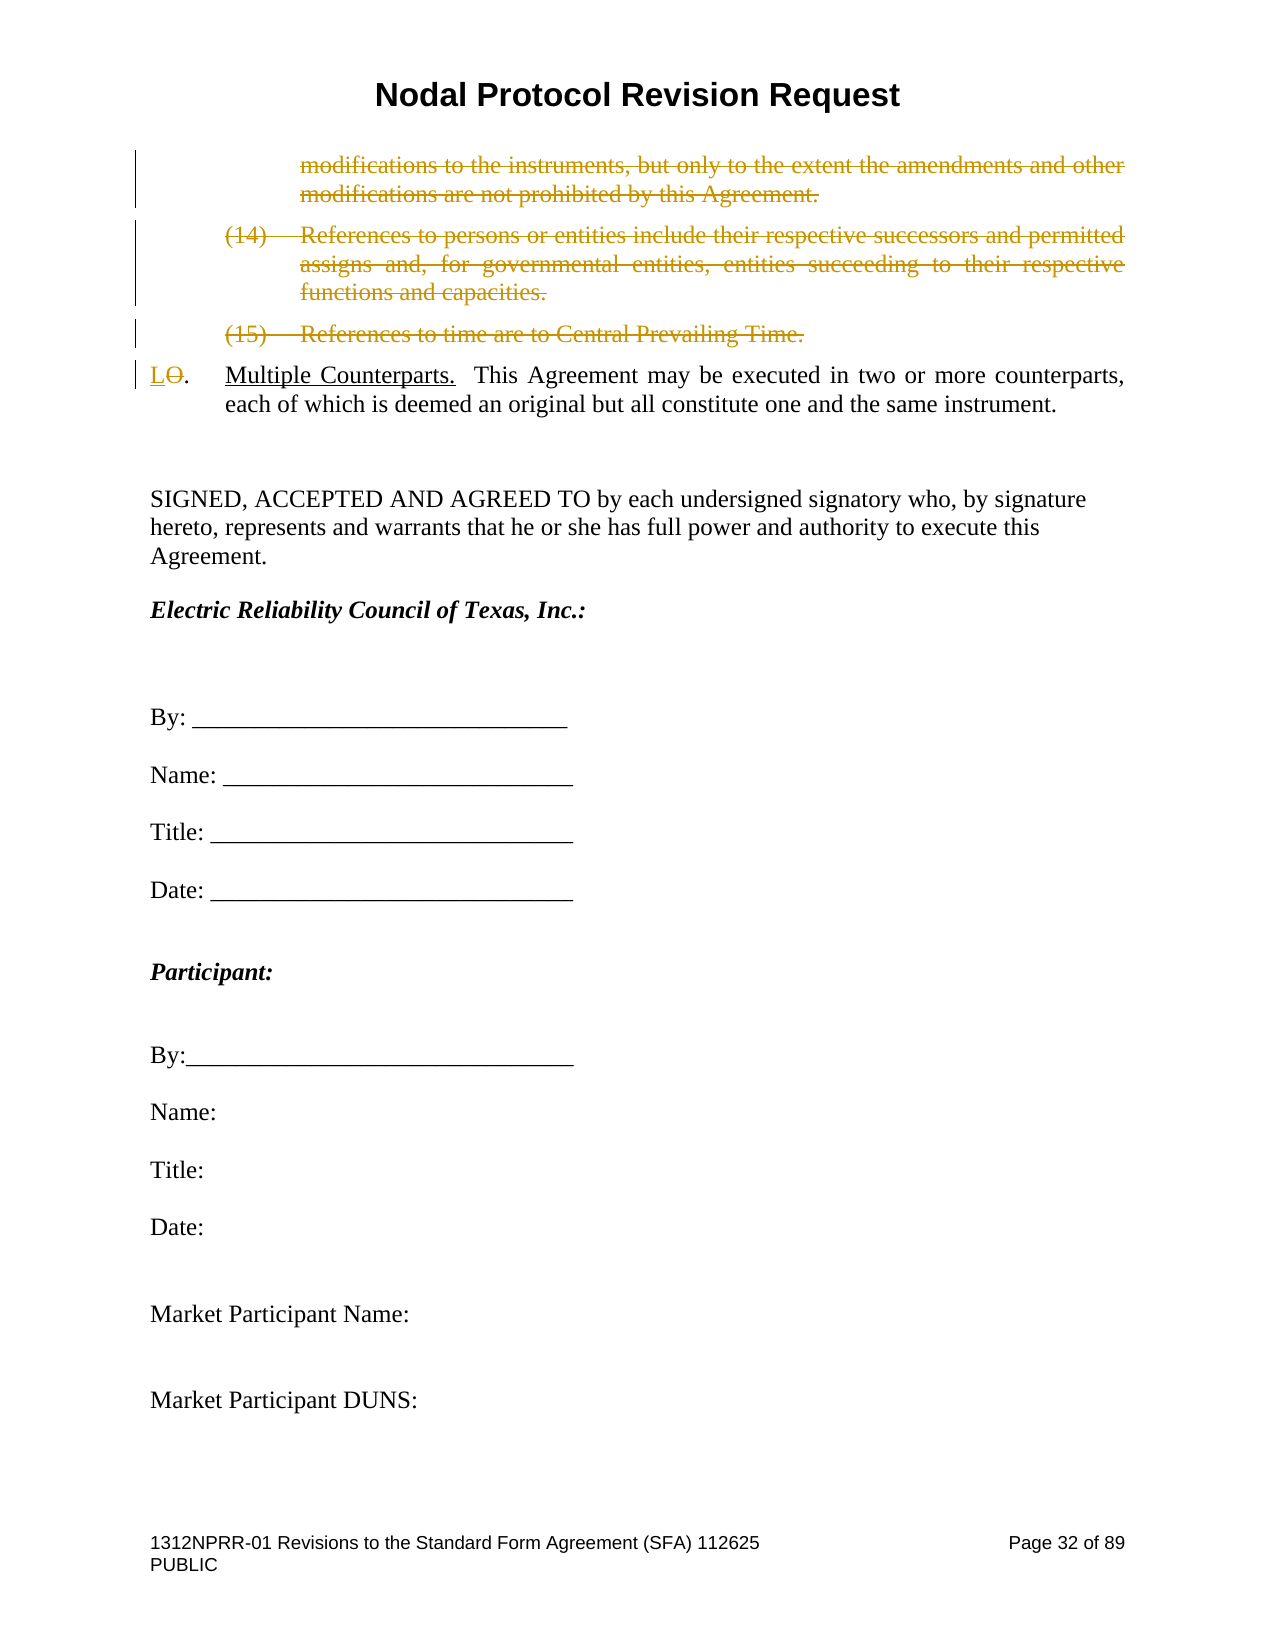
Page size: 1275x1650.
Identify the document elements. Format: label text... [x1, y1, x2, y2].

text Market Participant Name: [150, 1299, 1125, 1327]
list . Multiple Counterparts. This Agreement may be executed in two or more counterparts, each of which is deemed an original but all constitute one and the same instrument. [150, 360, 1125, 417]
text Market Participant DUNS: [150, 1385, 1125, 1414]
text Title: _____________________________ [150, 817, 1125, 846]
text Participant: [150, 957, 1125, 986]
text Date: [150, 1212, 1125, 1241]
text By: ______________________________ [150, 702, 1125, 731]
text Title: [150, 1155, 1125, 1184]
text By:_______________________________ [150, 1040, 1125, 1069]
text SIGNED, ACCEPTED AND AGREED TO by each undersigned signatory who, by signature hereto, represents and warrants that he or she has full power and authority to execute this Agreement. [150, 484, 1125, 570]
text Name: ____________________________ [150, 760, 1125, 789]
text Electric Reliability Council of Texas, Inc.: [150, 595, 1125, 624]
text Name: [150, 1097, 1125, 1126]
text Date: _____________________________ [150, 875, 1125, 904]
